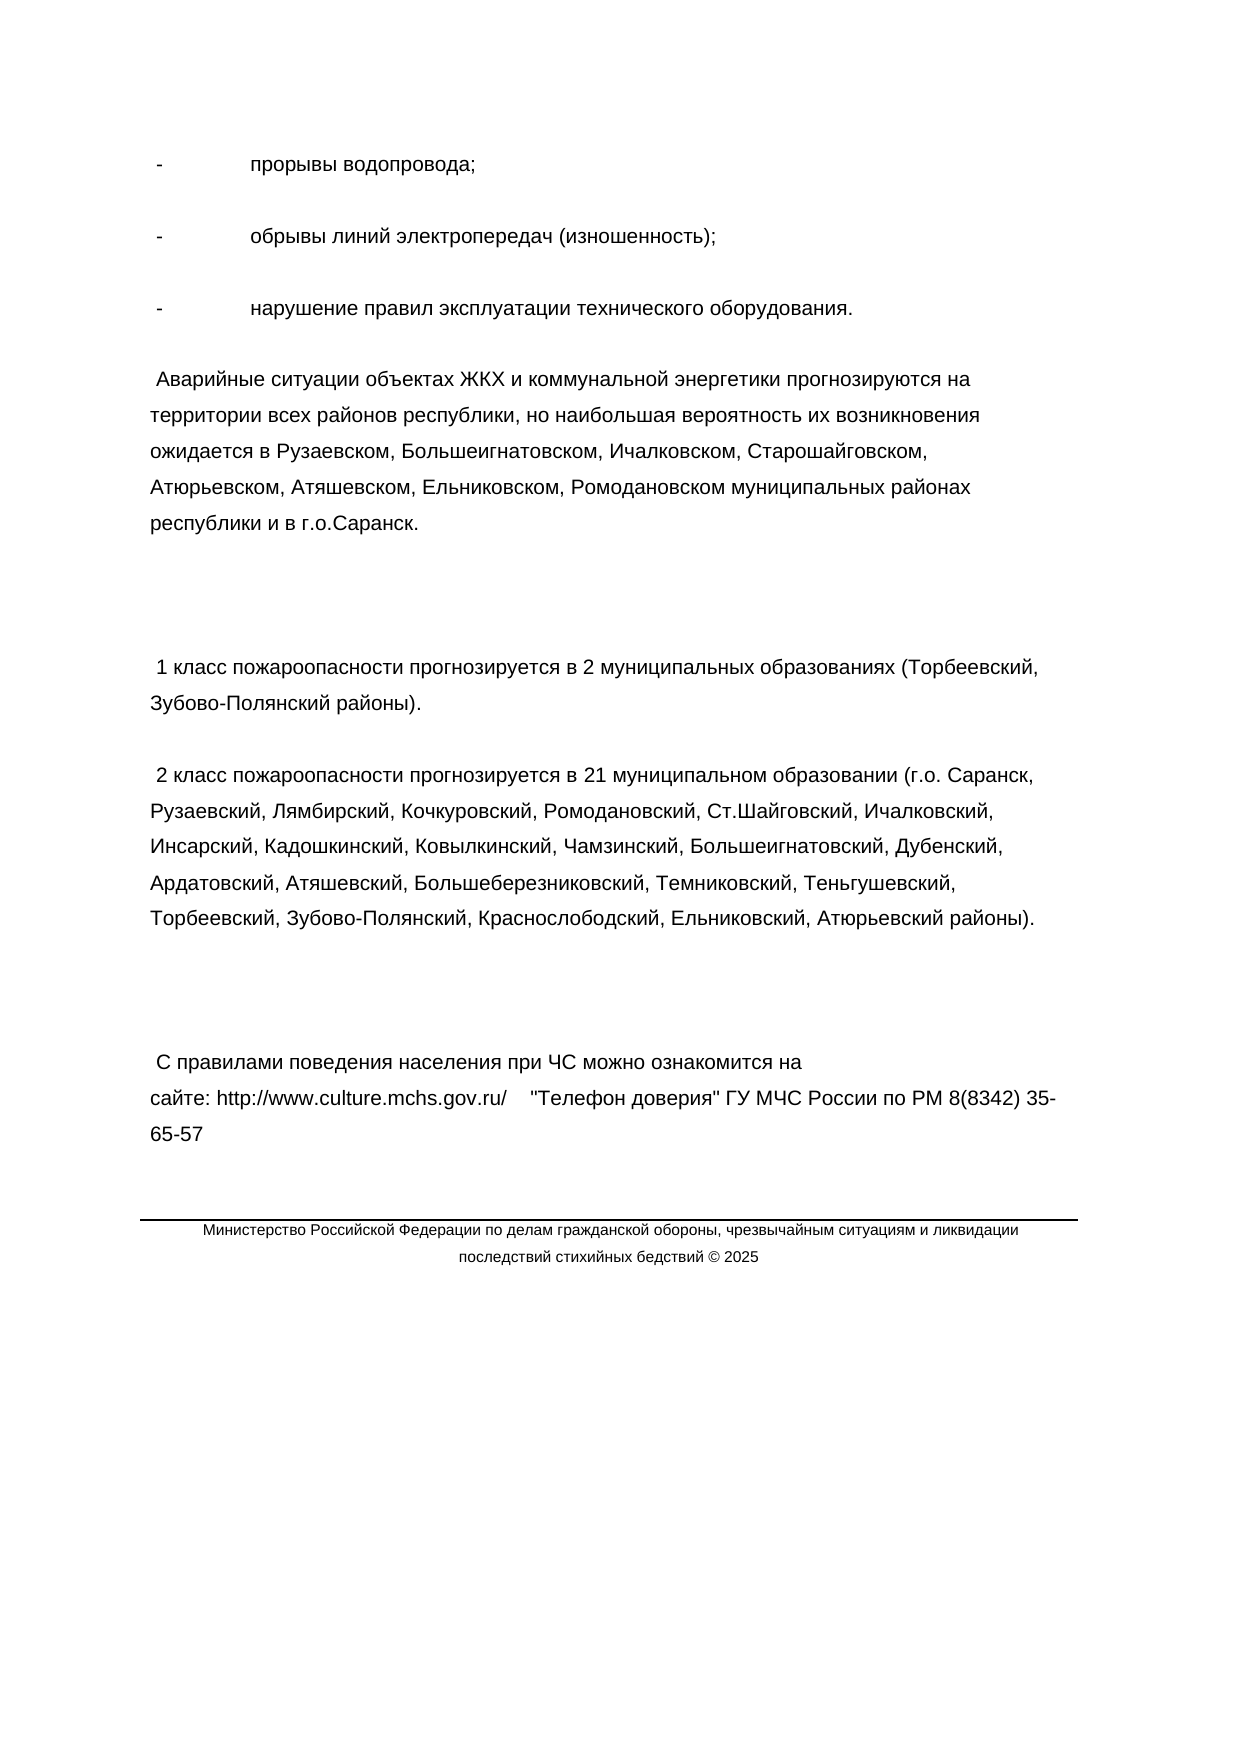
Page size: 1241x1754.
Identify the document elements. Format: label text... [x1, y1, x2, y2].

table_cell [140, 150, 1078, 1219]
table_cell Министерство Российской Федерации по делам гражданской обороны, чрезвычайным ситуациям и ликвидации последствий стихийных бедствий © 2025 [140, 1221, 1078, 1302]
